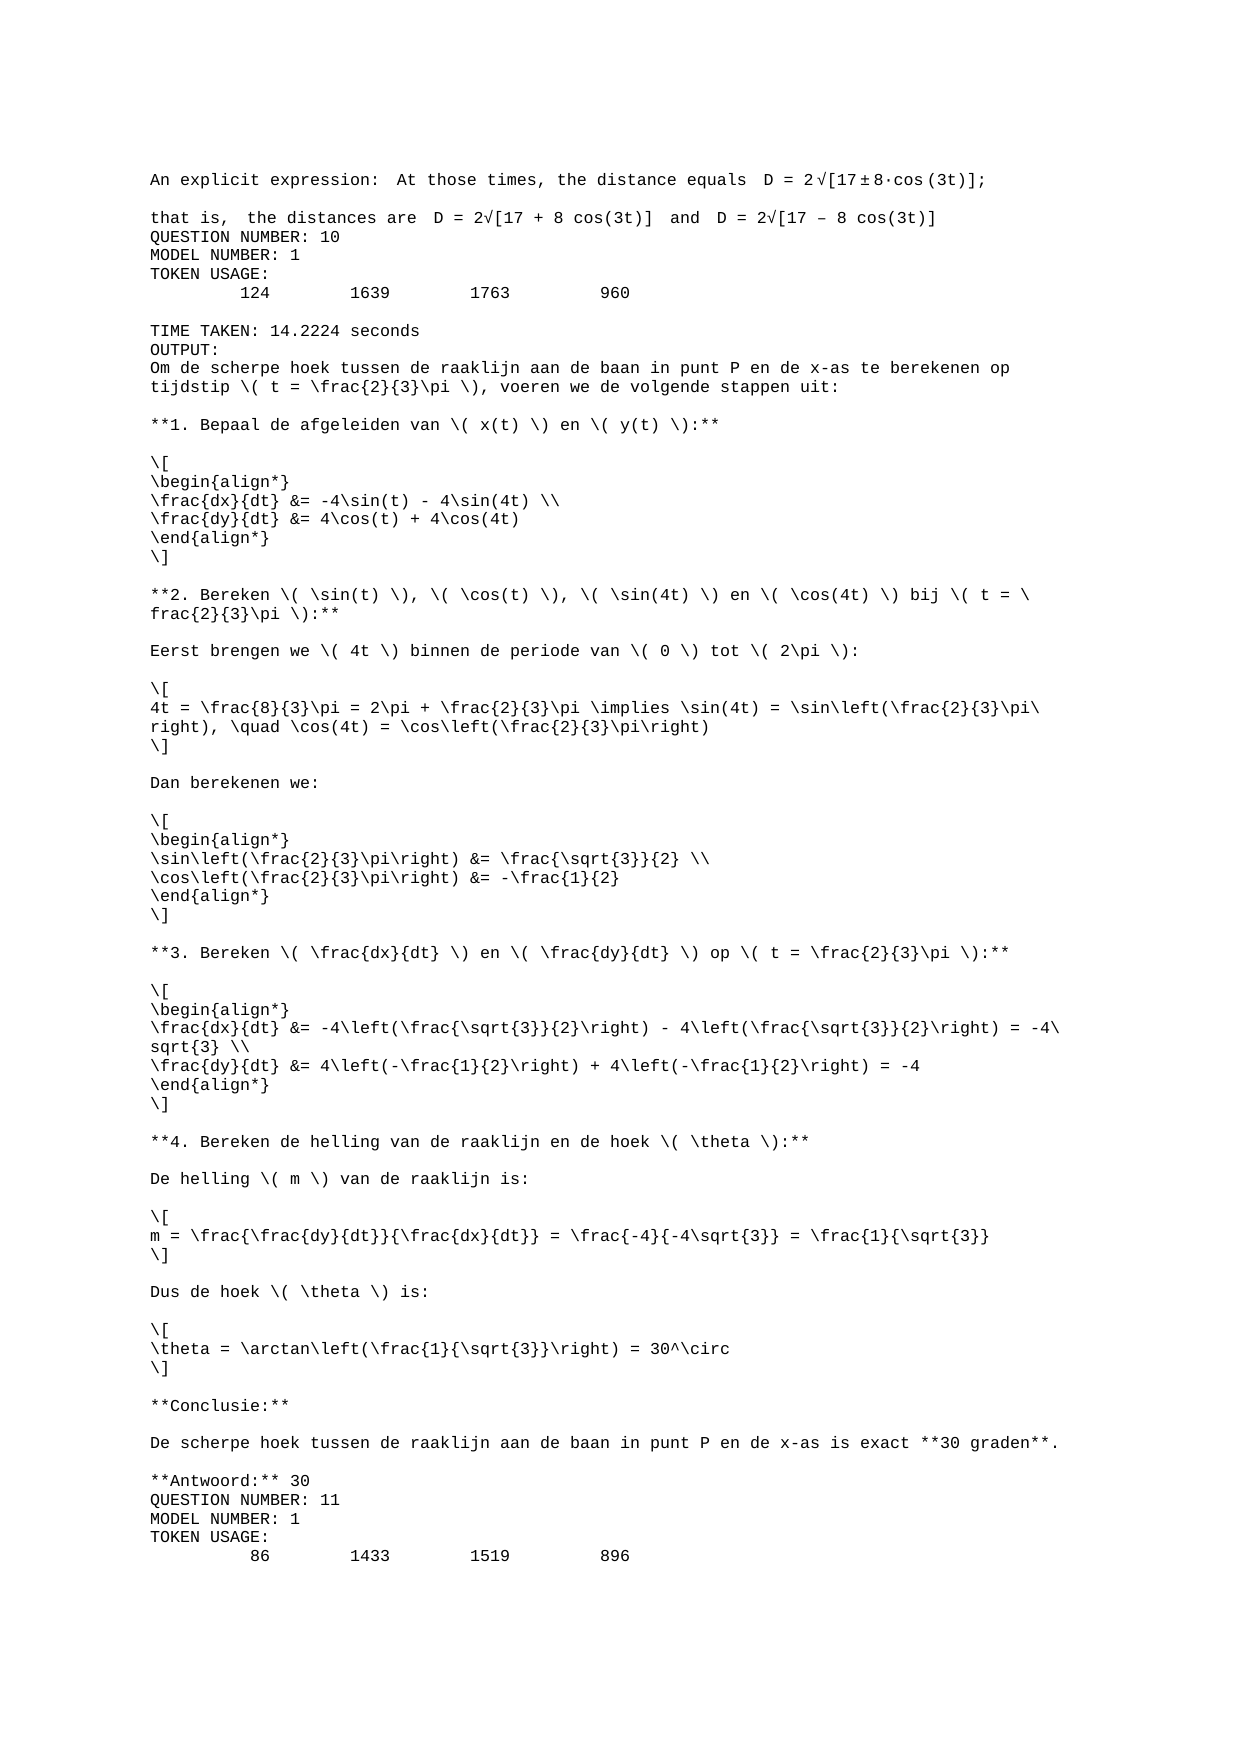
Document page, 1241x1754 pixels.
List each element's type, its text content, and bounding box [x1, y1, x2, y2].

text \cos\left(\frac{2}{3}\pi\right) &= -\frac{1}{2} [150, 869, 1090, 888]
text 4t = \frac{8}{3}\pi = 2\pi + \frac{2}{3}\pi \implies \sin(4t) = \sin\left(\frac{2}{3}\pi\right), \quad \cos(4t) = \cos\left(\frac{2}{3}\pi\right) [150, 699, 1090, 737]
text \theta = \arctan\left(\frac{1}{\sqrt{3}}\right) = 30^\circ [150, 1341, 1090, 1359]
text QUESTION NUMBER: 11 [150, 1491, 1090, 1510]
text De scherpe hoek tussen de raaklijn aan de baan in punt P en de x-as is exact **30 graden**. [150, 1435, 1090, 1454]
text TIME TAKEN: 14.2224 seconds [150, 322, 1090, 341]
text \] [150, 1359, 1090, 1378]
text OUTPUT: [150, 341, 1090, 360]
text Dan berekenen we: [150, 775, 1090, 794]
text 86 1433 1519 896 [150, 1548, 1090, 1567]
text \] [150, 1246, 1090, 1265]
text \] [150, 737, 1090, 756]
text QUESTION NUMBER: 10 [150, 228, 1090, 247]
text \[ [150, 1322, 1090, 1341]
text \frac{dy}{dt} &= 4\left(-\frac{1}{2}\right) + 4\left(-\frac{1}{2}\right) = -4 [150, 1058, 1090, 1077]
text \] [150, 1095, 1090, 1114]
text \frac{dx}{dt} &= -4\left(\frac{\sqrt{3}}{2}\right) - 4\left(\frac{\sqrt{3}}{2}\right) = -4\sqrt{3} \\ [150, 1020, 1090, 1058]
text TOKEN USAGE: [150, 266, 1090, 285]
text An explicit expression: At those times, the distance equals D = 2 √[17 ± 8·cos (3t)]; [150, 169, 1090, 190]
text \] [150, 907, 1090, 926]
text \end{align*} [150, 888, 1090, 907]
text \[ [150, 813, 1090, 831]
text MODEL NUMBER: 1 [150, 247, 1090, 266]
text \begin{align*} [150, 831, 1090, 850]
text \end{align*} [150, 530, 1090, 549]
text \frac{dy}{dt} &= 4\cos(t) + 4\cos(4t) [150, 511, 1090, 530]
text \sin\left(\frac{2}{3}\pi\right) &= \frac{\sqrt{3}}{2} \\ [150, 850, 1090, 869]
text \frac{dx}{dt} &= -4\sin(t) - 4\sin(4t) \\ [150, 492, 1090, 511]
text De helling \( m \) van de raaklijn is: [150, 1171, 1090, 1190]
text **Antwoord:** 30 [150, 1472, 1090, 1491]
text Eerst brengen we \( 4t \) binnen de periode van \( 0 \) tot \( 2\pi \): [150, 643, 1090, 662]
text \[ [150, 982, 1090, 1001]
text \begin{align*} [150, 473, 1090, 492]
text \[ [150, 454, 1090, 473]
text \end{align*} [150, 1077, 1090, 1095]
text **Conclusie:** [150, 1397, 1090, 1416]
text **3. Bereken \( \frac{dx}{dt} \) en \( \frac{dy}{dt} \) op \( t = \frac{2}{3}\pi \):** [150, 944, 1090, 963]
text \] [150, 549, 1090, 567]
text m = \frac{\frac{dy}{dt}}{\frac{dx}{dt}} = \frac{-4}{-4\sqrt{3}} = \frac{1}{\sqrt{3}} [150, 1227, 1090, 1246]
text **4. Bereken de helling van de raaklijn en de hoek \( \theta \):** [150, 1133, 1090, 1152]
text \begin{align*} [150, 1001, 1090, 1020]
text 124 1639 1763 960 [150, 285, 1090, 303]
text **1. Bepaal de afgeleiden van \( x(t) \) en \( y(t) \):** [150, 417, 1090, 436]
text that is, the distances are D = 2√[17 + 8 cos(3t)] and D = 2√[17 – 8 cos(3t)] [150, 209, 1090, 228]
text MODEL NUMBER: 1 [150, 1510, 1090, 1529]
text **2. Bereken \( \sin(t) \), \( \cos(t) \), \( \sin(4t) \) en \( \cos(4t) \) bij \( t = \frac{2}{3}\pi \):** [150, 586, 1090, 624]
text TOKEN USAGE: [150, 1529, 1090, 1548]
text Dus de hoek \( \theta \) is: [150, 1284, 1090, 1303]
text \[ [150, 681, 1090, 699]
text \[ [150, 1208, 1090, 1227]
text Om de scherpe hoek tussen de raaklijn aan de baan in punt P en de x-as te berekenen op tijdstip \( t = \frac{2}{3}\pi \), voeren we de volgende stappen uit: [150, 360, 1090, 398]
